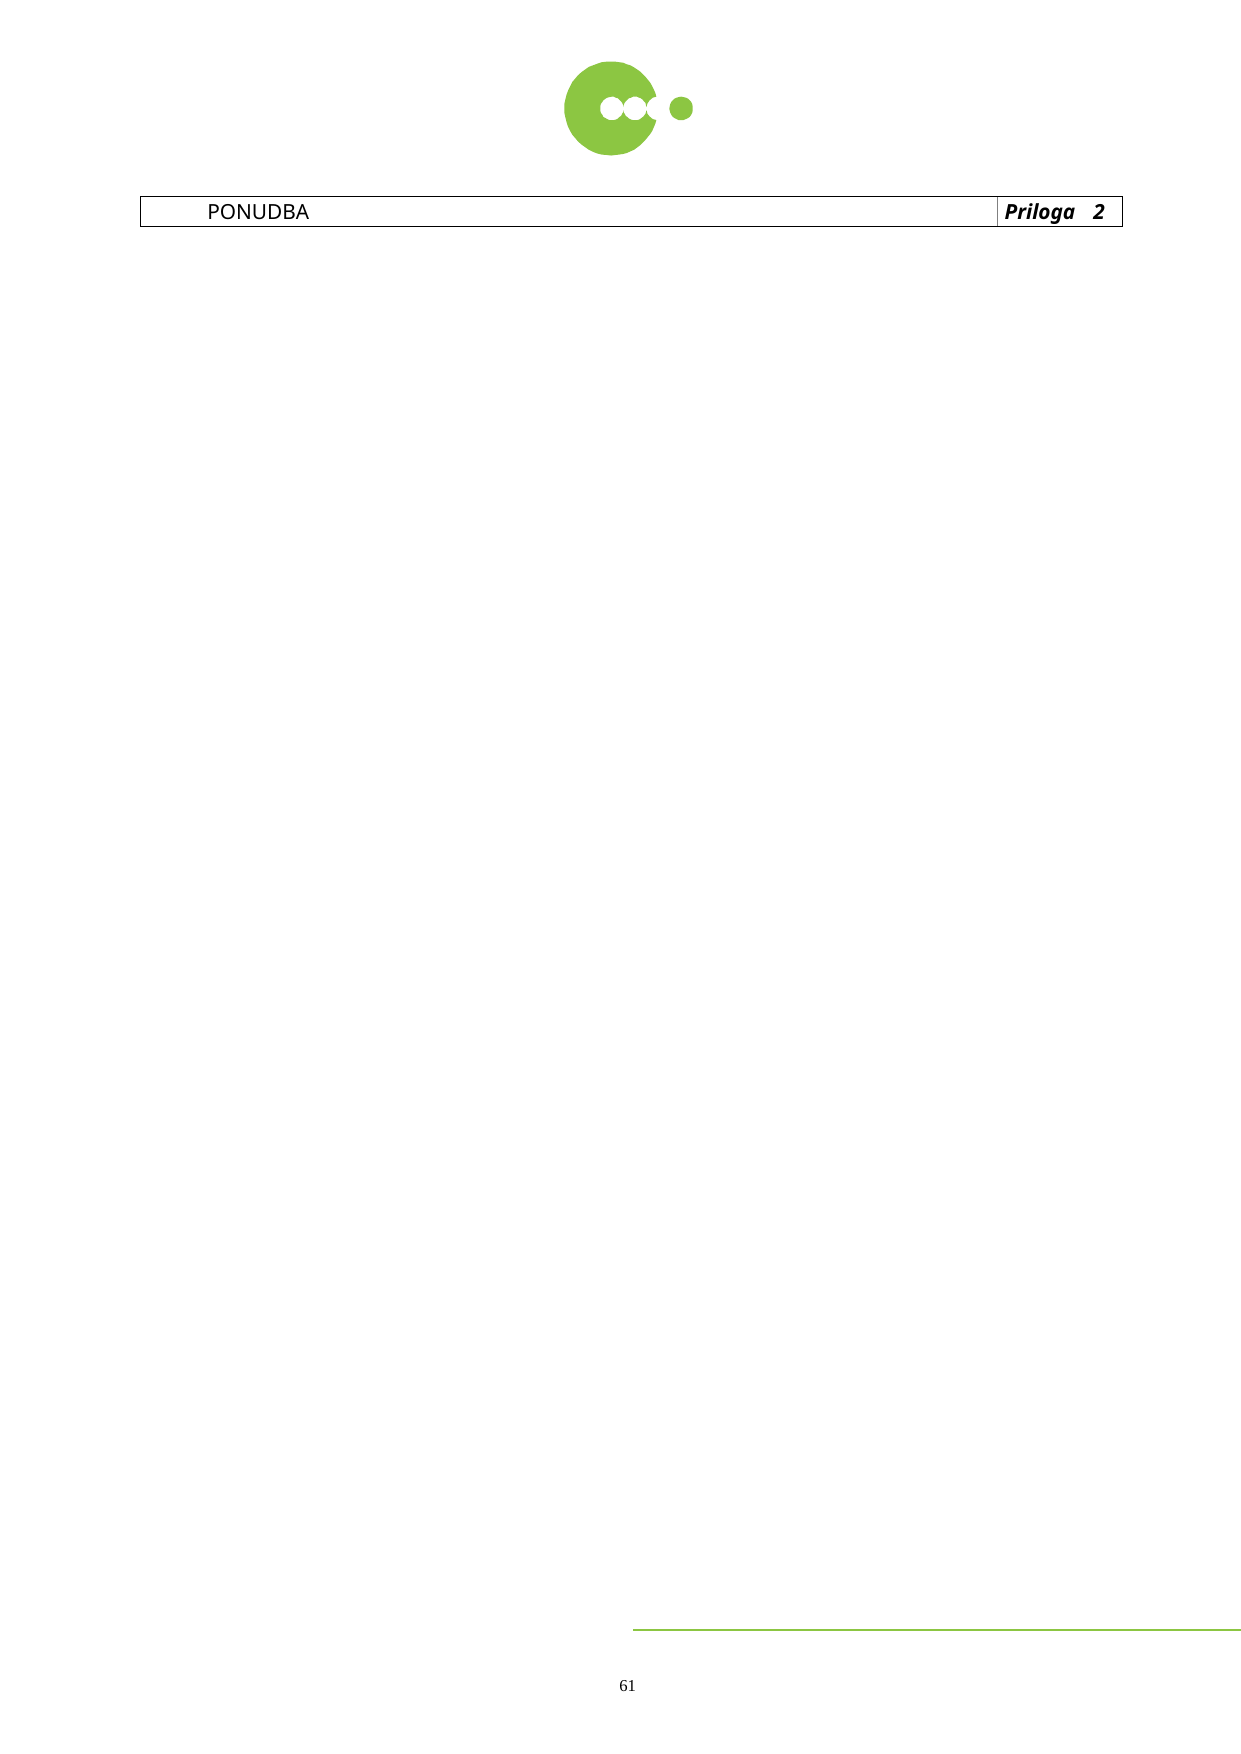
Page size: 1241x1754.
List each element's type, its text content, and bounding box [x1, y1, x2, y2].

table_header 2 [1086, 197, 1122, 226]
table_header PONUDBA [200, 197, 997, 226]
table_header Priloga [998, 197, 1086, 226]
table_header [141, 197, 200, 226]
